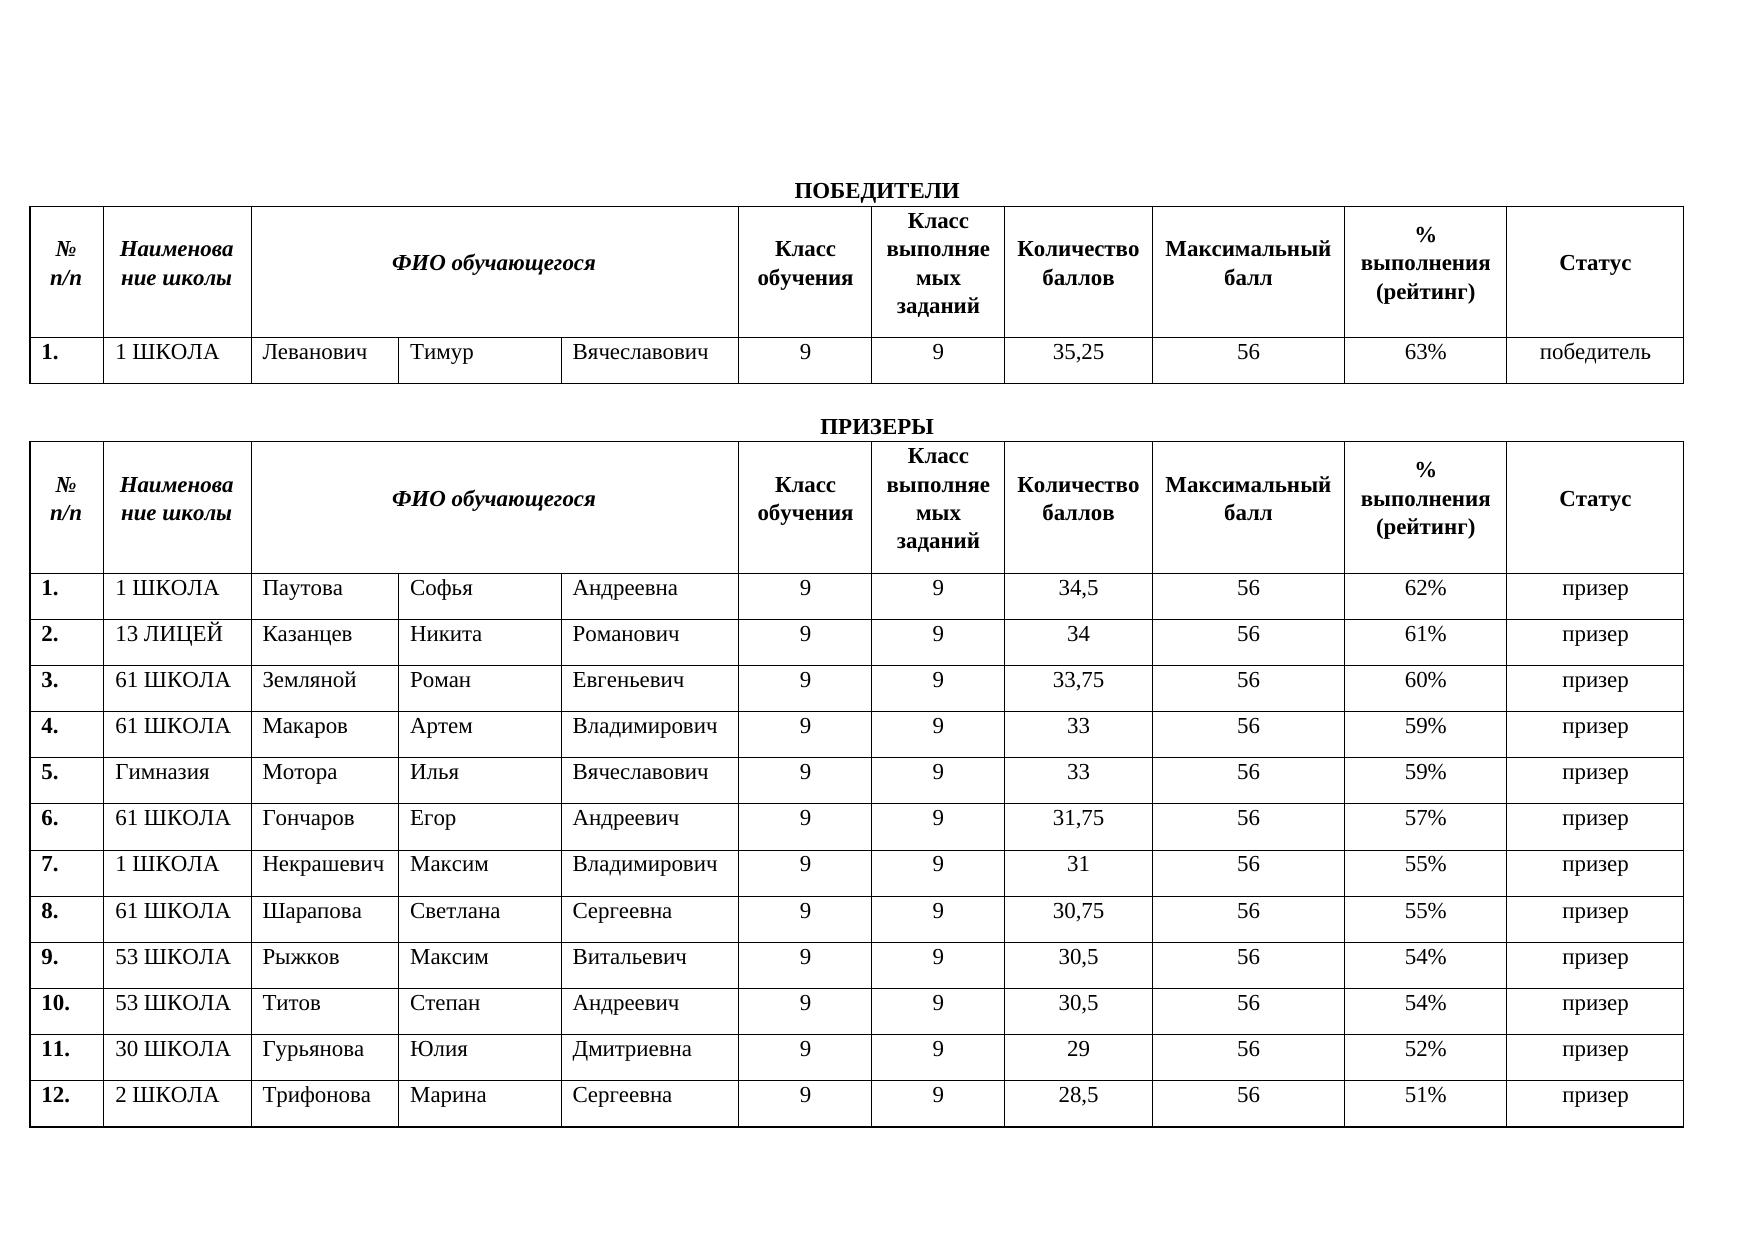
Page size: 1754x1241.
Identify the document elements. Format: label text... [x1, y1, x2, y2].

table_cell Рыжков [252, 943, 398, 988]
table_cell Гурьянова [252, 1035, 398, 1080]
table_cell Роман [399, 666, 561, 711]
table_cell Дмитриевна [562, 1035, 738, 1080]
table_cell 51% [1345, 1081, 1506, 1126]
table_cell 9 [739, 804, 871, 849]
table_header % выполнения (рейтинг) [1345, 207, 1506, 337]
table_header Наименование школы [104, 207, 251, 337]
table_cell 56 [1153, 943, 1344, 988]
table_cell 56 [1153, 989, 1344, 1034]
table_cell 56 [1153, 338, 1344, 383]
table_cell призер [1507, 943, 1683, 988]
table_cell призер [1507, 804, 1683, 849]
table_cell 2 ШКОЛА [104, 1081, 251, 1126]
table_cell 1 ШКОЛА [104, 851, 251, 896]
table_cell Земляной [252, 666, 398, 711]
table_header Максимальный балл [1153, 207, 1344, 337]
table_cell 9 [872, 712, 1004, 757]
table_cell Вячеславович [562, 338, 738, 383]
table_cell призер [1507, 897, 1683, 942]
table_cell Трифонова [252, 1081, 398, 1126]
table_cell [31, 989, 103, 1034]
table_cell 56 [1153, 804, 1344, 849]
table_cell 30,75 [1005, 897, 1152, 942]
table_cell 9 [872, 666, 1004, 711]
table_cell 13 ЛИЦЕЙ [104, 620, 251, 665]
table_cell 9 [872, 989, 1004, 1034]
table_cell 33 [1005, 758, 1152, 803]
table_cell Евгеньевич [562, 666, 738, 711]
table_cell [31, 804, 103, 849]
table_cell 9 [739, 851, 871, 896]
text ПОБЕДИТЕЛИ [118, 177, 1636, 203]
table_header № п/п [31, 207, 103, 337]
table_cell 57% [1345, 804, 1506, 849]
table_cell 55% [1345, 897, 1506, 942]
table_cell призер [1507, 758, 1683, 803]
table_cell [31, 666, 103, 711]
table_cell 9 [739, 758, 871, 803]
table_cell 54% [1345, 989, 1506, 1034]
table_cell 9 [872, 574, 1004, 619]
table_cell Сергеевна [562, 1081, 738, 1126]
table_cell [31, 712, 103, 757]
table_header № п/п [31, 442, 103, 573]
table_cell 29 [1005, 1035, 1152, 1080]
table_cell Вячеславович [562, 758, 738, 803]
table_cell 53 ШКОЛА [104, 943, 251, 988]
table_cell 28,5 [1005, 1081, 1152, 1126]
table_cell 31,75 [1005, 804, 1152, 849]
table_cell 30 ШКОЛА [104, 1035, 251, 1080]
table_cell 56 [1153, 851, 1344, 896]
table_cell 9 [739, 943, 871, 988]
table_cell [31, 1035, 103, 1080]
table_cell 9 [739, 989, 871, 1034]
table_cell призер [1507, 1035, 1683, 1080]
table_cell 53 ШКОЛА [104, 989, 251, 1034]
table_cell 54% [1345, 943, 1506, 988]
table_cell 56 [1153, 897, 1344, 942]
table_cell Шарапова [252, 897, 398, 942]
table_header Максимальный балл [1153, 442, 1344, 573]
table_cell 63% [1345, 338, 1506, 383]
table_cell 56 [1153, 574, 1344, 619]
table_cell призер [1507, 712, 1683, 757]
table_cell Паутова [252, 574, 398, 619]
table_cell Казанцев [252, 620, 398, 665]
table_cell 61 ШКОЛА [104, 804, 251, 849]
table_cell Юлия [399, 1035, 561, 1080]
table_cell Егор [399, 804, 561, 849]
table_cell Гончаров [252, 804, 398, 849]
table_cell Романович [562, 620, 738, 665]
table_cell 61 ШКОЛА [104, 712, 251, 757]
table_cell призер [1507, 1081, 1683, 1126]
table_cell Максим [399, 943, 561, 988]
table_cell 1 ШКОЛА [104, 338, 251, 383]
table_cell 33,75 [1005, 666, 1152, 711]
table_cell победитель [1507, 338, 1683, 383]
table_cell 9 [872, 1081, 1004, 1126]
table_cell Титов [252, 989, 398, 1034]
table_cell 9 [739, 620, 871, 665]
table_header Количество баллов [1005, 207, 1152, 337]
table_cell Некрашевич [252, 851, 398, 896]
table_header Класс выполняемых заданий [872, 207, 1004, 337]
table_cell 1 ШКОЛА [104, 574, 251, 619]
table_cell 30,5 [1005, 943, 1152, 988]
table_cell Артем [399, 712, 561, 757]
table_cell Сергеевна [562, 897, 738, 942]
table_cell призер [1507, 620, 1683, 665]
table_cell 56 [1153, 1081, 1344, 1126]
table_cell 34,5 [1005, 574, 1152, 619]
table_cell Андреевна [562, 574, 738, 619]
table_header Класс обучения [739, 442, 871, 573]
table_cell 1. [31, 338, 103, 383]
table_cell Гимназия [104, 758, 251, 803]
table_header Класс выполняемых заданий [872, 442, 1004, 573]
table_cell 35,25 [1005, 338, 1152, 383]
table_cell [31, 758, 103, 803]
table_header ФИО обучающегося [252, 207, 738, 337]
table_cell 61 ШКОЛА [104, 666, 251, 711]
table_cell 52% [1345, 1035, 1506, 1080]
table_header Класс обучения [739, 207, 871, 337]
table_cell 56 [1153, 666, 1344, 711]
table_cell Светлана [399, 897, 561, 942]
table_cell призер [1507, 666, 1683, 711]
table_cell 59% [1345, 758, 1506, 803]
table_cell призер [1507, 574, 1683, 619]
table_cell [31, 574, 103, 619]
table_cell Мотора [252, 758, 398, 803]
table_cell 9 [872, 758, 1004, 803]
table_cell призер [1507, 851, 1683, 896]
table_cell Владимирович [562, 851, 738, 896]
table_cell Марина [399, 1081, 561, 1126]
table_cell 59% [1345, 712, 1506, 757]
table_cell Никита [399, 620, 561, 665]
table_cell Илья [399, 758, 561, 803]
table_cell [31, 620, 103, 665]
table_cell [31, 943, 103, 988]
table_cell 9 [739, 338, 871, 383]
table_cell 9 [739, 574, 871, 619]
table_cell Андреевич [562, 804, 738, 849]
table_header Статус [1507, 442, 1683, 573]
table_cell Тимур [399, 338, 561, 383]
table_header ФИО обучающегося [252, 442, 738, 573]
table_cell [31, 1081, 103, 1126]
table_cell 9 [739, 897, 871, 942]
table_cell 56 [1153, 1035, 1344, 1080]
table_cell 31 [1005, 851, 1152, 896]
text ПРИЗЕРЫ [118, 413, 1636, 439]
table_cell Витальевич [562, 943, 738, 988]
table_cell [31, 851, 103, 896]
table_cell 61 ШКОЛА [104, 897, 251, 942]
table_cell призер [1507, 989, 1683, 1034]
table_cell [31, 897, 103, 942]
table_cell 9 [872, 943, 1004, 988]
table_cell 9 [872, 804, 1004, 849]
table_cell 60% [1345, 666, 1506, 711]
table_cell Владимирович [562, 712, 738, 757]
table_cell Леванович [252, 338, 398, 383]
table_cell Степан [399, 989, 561, 1034]
table_header Статус [1507, 207, 1683, 337]
table_header Наименование школы [104, 442, 251, 573]
table_cell Софья [399, 574, 561, 619]
table_cell 9 [739, 1035, 871, 1080]
table_cell Макаров [252, 712, 398, 757]
table_cell 9 [872, 897, 1004, 942]
table_cell 9 [872, 1035, 1004, 1080]
table_header % выполнения (рейтинг) [1345, 442, 1506, 573]
table_cell 33 [1005, 712, 1152, 757]
table_cell 9 [739, 1081, 871, 1126]
table_cell 34 [1005, 620, 1152, 665]
table_cell 9 [739, 666, 871, 711]
table_cell 62% [1345, 574, 1506, 619]
table_cell 56 [1153, 712, 1344, 757]
table_cell 56 [1153, 620, 1344, 665]
table_cell 9 [739, 712, 871, 757]
table_cell 30,5 [1005, 989, 1152, 1034]
table_cell 9 [872, 620, 1004, 665]
table_cell 9 [872, 338, 1004, 383]
table_cell 56 [1153, 758, 1344, 803]
table_cell 55% [1345, 851, 1506, 896]
table_cell 9 [872, 851, 1004, 896]
table_cell Андреевич [562, 989, 738, 1034]
table_cell Максим [399, 851, 561, 896]
table_header Количество баллов [1005, 442, 1152, 573]
table_cell 61% [1345, 620, 1506, 665]
